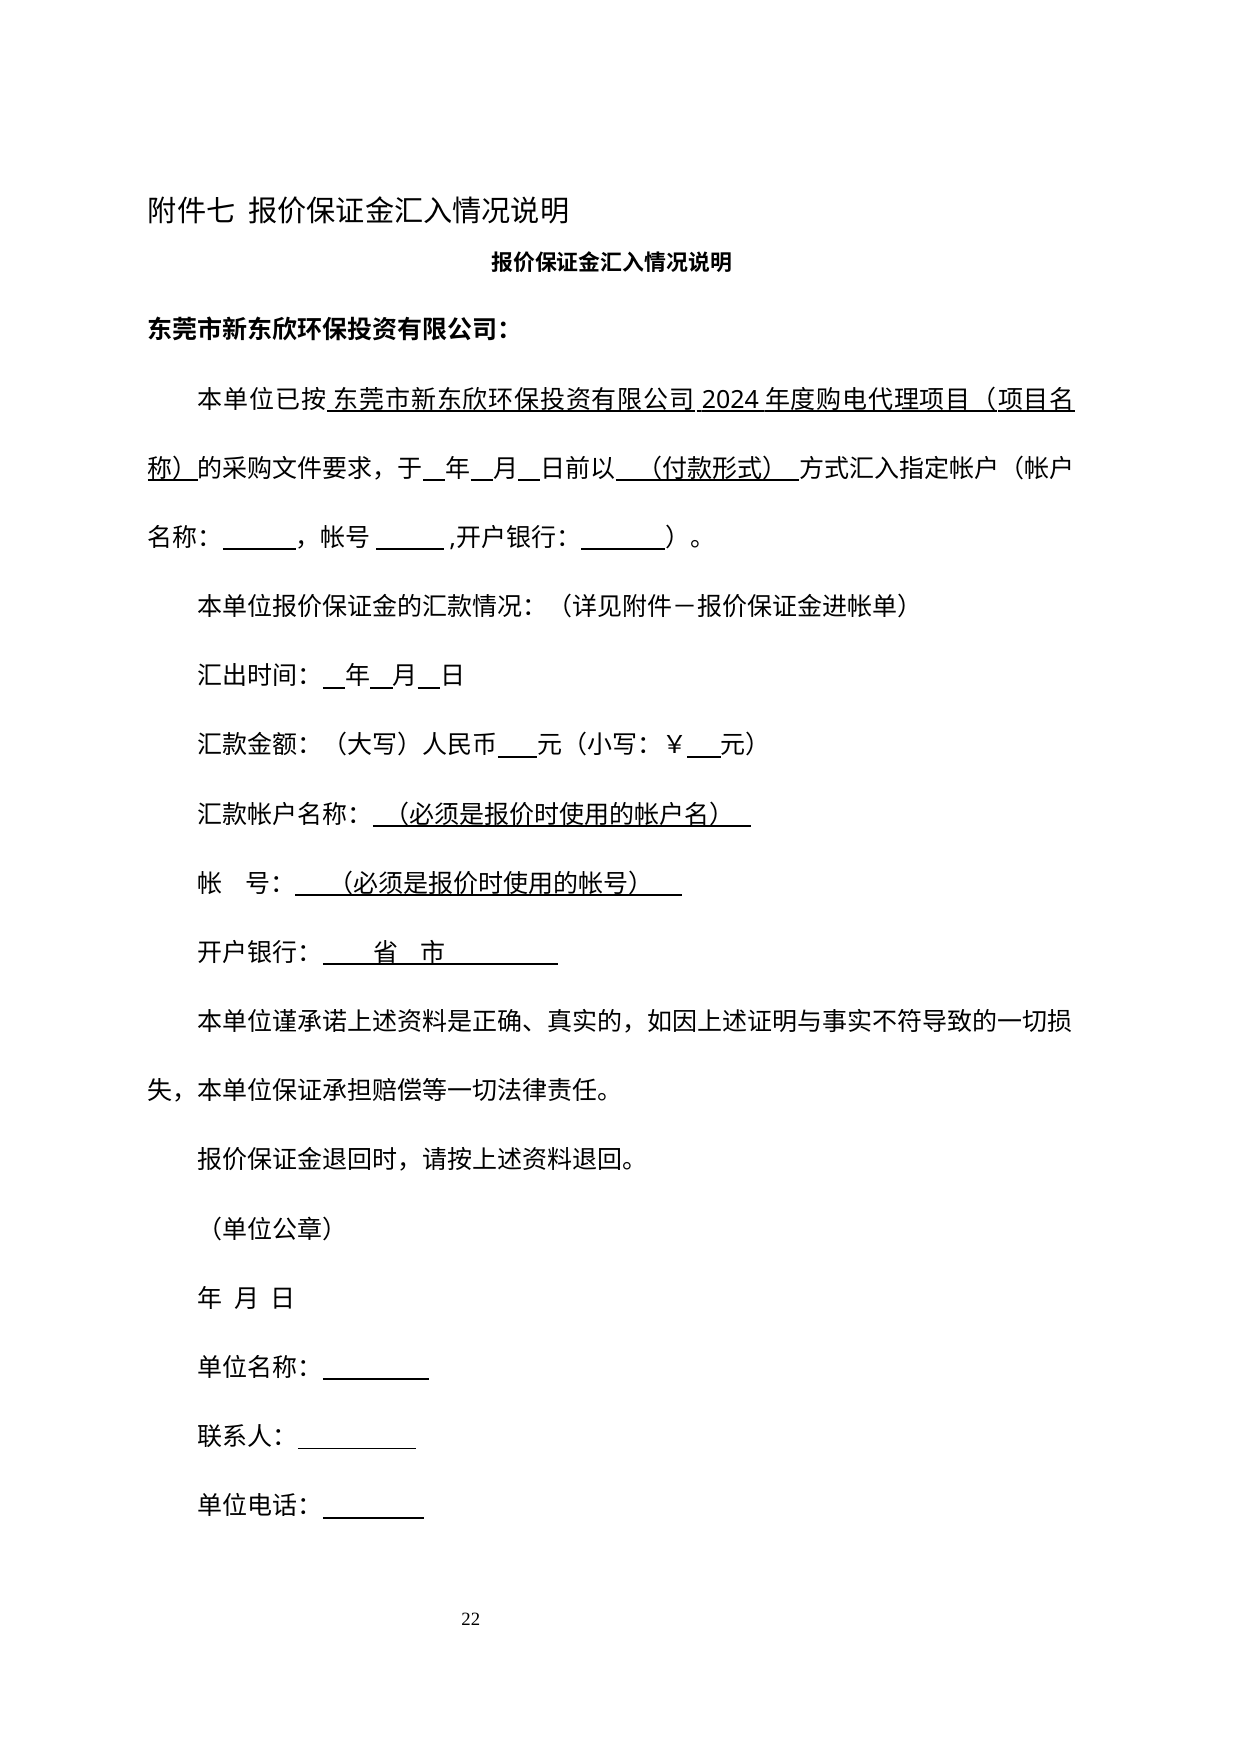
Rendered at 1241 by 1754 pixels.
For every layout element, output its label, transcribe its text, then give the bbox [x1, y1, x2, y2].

text 开户银行： 省 市 [148, 916, 1075, 985]
text 报价保证金汇入情况说明 [148, 243, 1075, 278]
text 汇出时间： 年 月 日 [148, 639, 1075, 708]
text 单位电话： [148, 1469, 1075, 1538]
text 报价保证金退回时，请按上述资料退回。 [148, 1123, 1075, 1193]
text 本单位已按 东莞市新东欣环保投资有限公司2024年度购电代理项目（项目名称）的采购文件要求，于 年 月 日前以 （付款形式） 方式汇入指定帐户（帐户名称： ，帐号 ,开户银行： ）。 [148, 363, 1075, 570]
text 本单位谨承诺上述资料是正确、真实的，如因上述证明与事实不符导致的一切损失，本单位保证承担赔偿等一切法律责任。 [148, 985, 1075, 1123]
text 单位名称： [148, 1331, 1075, 1400]
text 东莞市新东欣环保投资有限公司： [148, 293, 1075, 363]
text 本单位报价保证金的汇款情况：（详见附件－报价保证金进帐单） [148, 570, 1075, 639]
text 年 月 日 [148, 1262, 1075, 1331]
text 联系人： [148, 1400, 1075, 1469]
text 帐 号： （必须是报价时使用的帐号） [148, 847, 1075, 916]
text （单位公章） [148, 1193, 1075, 1262]
text 附件七 报价保证金汇入情况说明 [148, 174, 1075, 243]
text 汇款金额：（大写）人民币 元（小写：￥ 元） [148, 708, 1075, 778]
text 汇款帐户名称： （必须是报价时使用的帐户名） [148, 778, 1075, 847]
